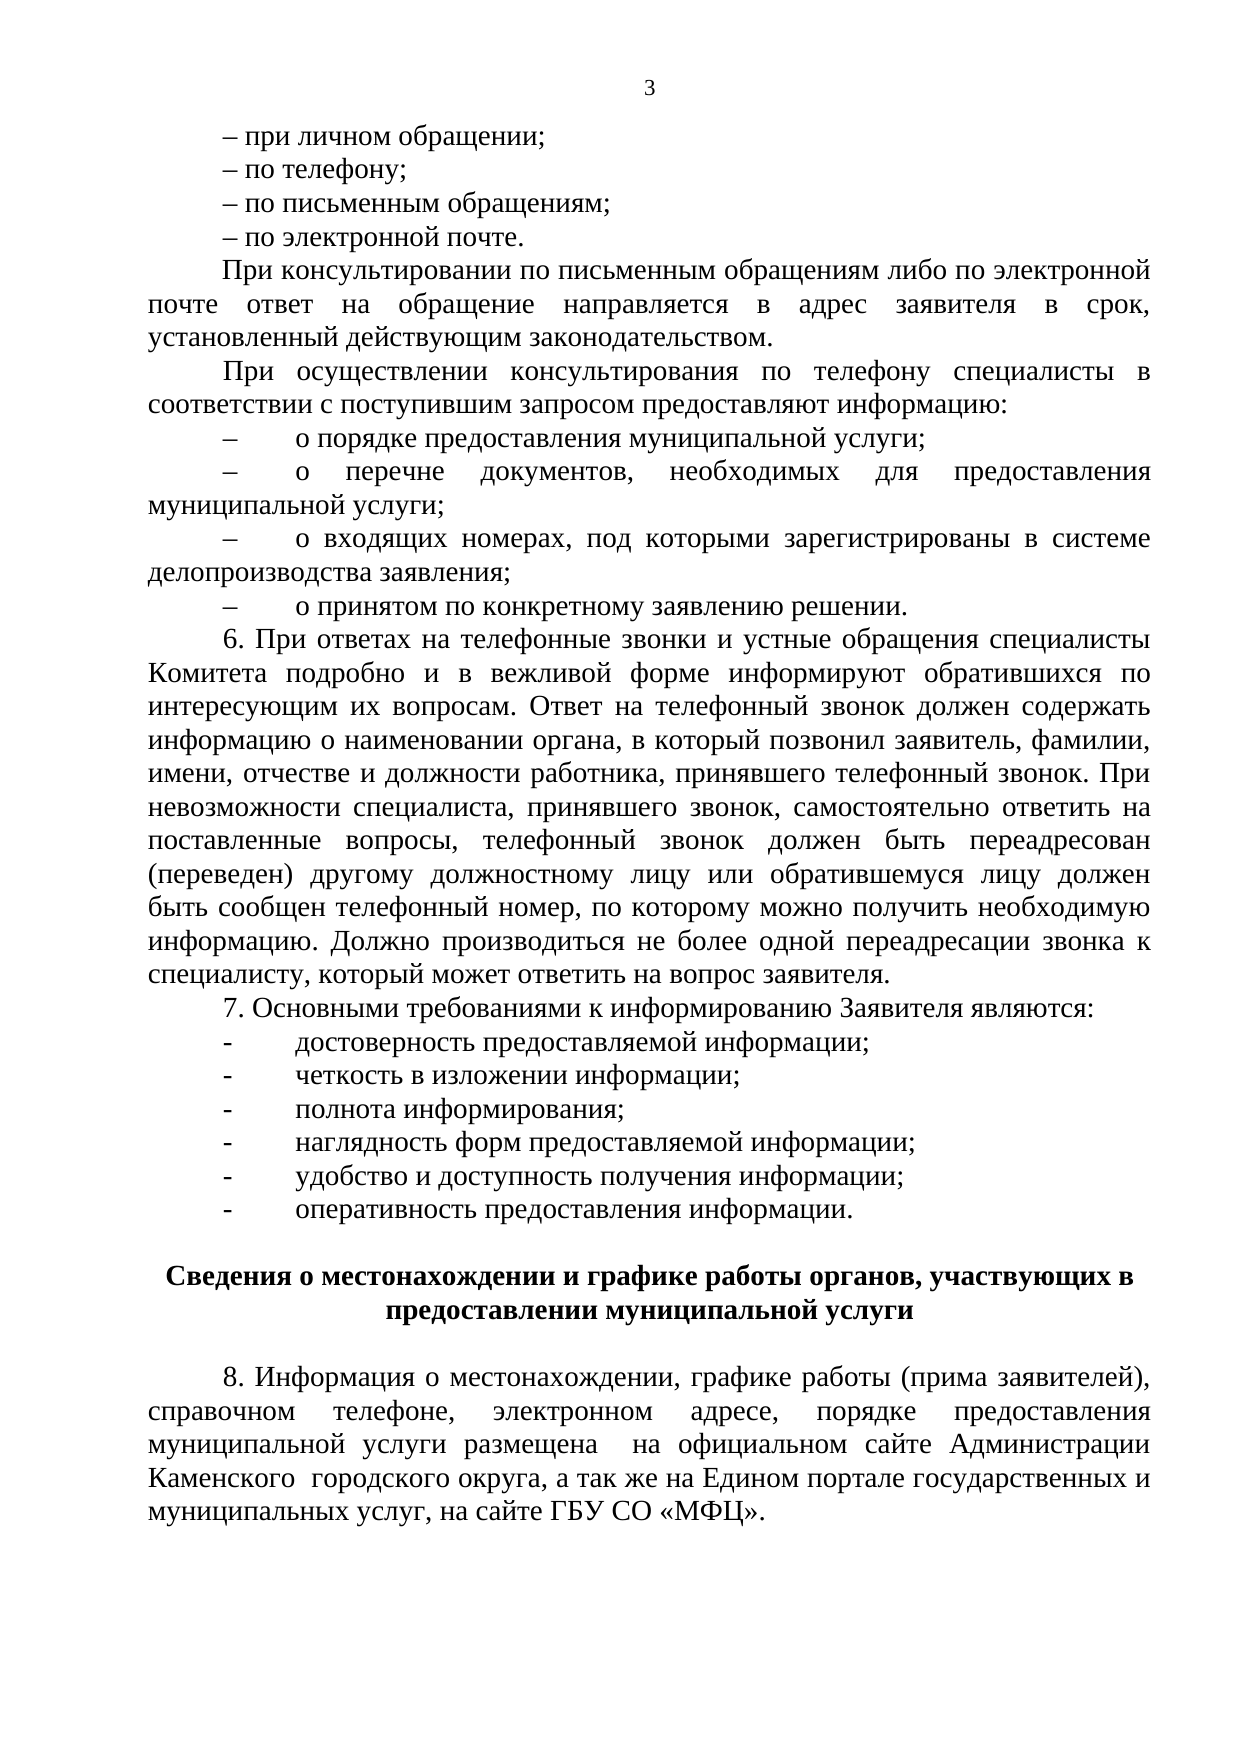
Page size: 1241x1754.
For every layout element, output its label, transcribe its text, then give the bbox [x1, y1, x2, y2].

text – по телефону; [148, 152, 1152, 185]
text 8. Информация о местонахождении, графике работы (прима заявителей), справочном телефоне, электронном адресе, порядке предоставления муниципальной услуги размещена на официальном сайте Администрации Каменского городского округа, а так же на Едином портале государственных и муниципальных услуг, на сайте ГБУ СО «МФЦ». [148, 1359, 1152, 1527]
text - удобство и доступность получения информации; [148, 1158, 1152, 1191]
text - четкость в изложении информации; [148, 1057, 1152, 1091]
text При осуществлении консультирования по телефону специалисты в соответствии с поступившим запросом предоставляют информацию: [148, 353, 1152, 420]
text - оперативность предоставления информации. [148, 1191, 1152, 1225]
text – о входящих номерах, под которыми зарегистрированы в системе делопроизводства заявления; [148, 521, 1152, 588]
text – о перечне документов, необходимых для предоставления муниципальной услуги; [148, 453, 1152, 521]
text – при личном обращении; [148, 118, 1152, 152]
text – о порядке предоставления муниципальной услуги; [148, 420, 1152, 453]
text – по электронной почте. [148, 219, 1152, 252]
text Сведения о местонахождении и графике работы органов, участвующих в предоставлении муниципальной услуги [148, 1258, 1152, 1326]
text - наглядность форм предоставляемой информации; [148, 1124, 1152, 1158]
text - достоверность предоставляемой информации; [148, 1024, 1152, 1057]
text При консультировании по письменным обращениям либо по электронной почте ответ на обращение направляется в адрес заявителя в срок, установленный действующим законодательством. [148, 252, 1152, 353]
text – о принятом по конкретному заявлению решении. [148, 588, 1152, 621]
text - полнота информирования; [148, 1091, 1152, 1124]
text 6. При ответах на телефонные звонки и устные обращения специалисты Комитета подробно и в вежливой форме информируют обратившихся по интересующим их вопросам. Ответ на телефонный звонок должен содержать информацию о наименовании органа, в который позвонил заявитель, фамилии, имени, отчестве и должности работника, принявшего телефонный звонок. При невозможности специалиста, принявшего звонок, самостоятельно ответить на поставленные вопросы, телефонный звонок должен быть переадресован (переведен) другому должностному лицу или обратившемуся лицу должен быть сообщен телефонный номер, по которому можно получить необходимую информацию. Должно производиться не более одной переадресации звонка к специалисту, который может ответить на вопрос заявителя. [148, 621, 1152, 990]
text – по письменным обращениям; [148, 185, 1152, 219]
text 7. Основными требованиями к информированию Заявителя являются: [148, 990, 1152, 1024]
